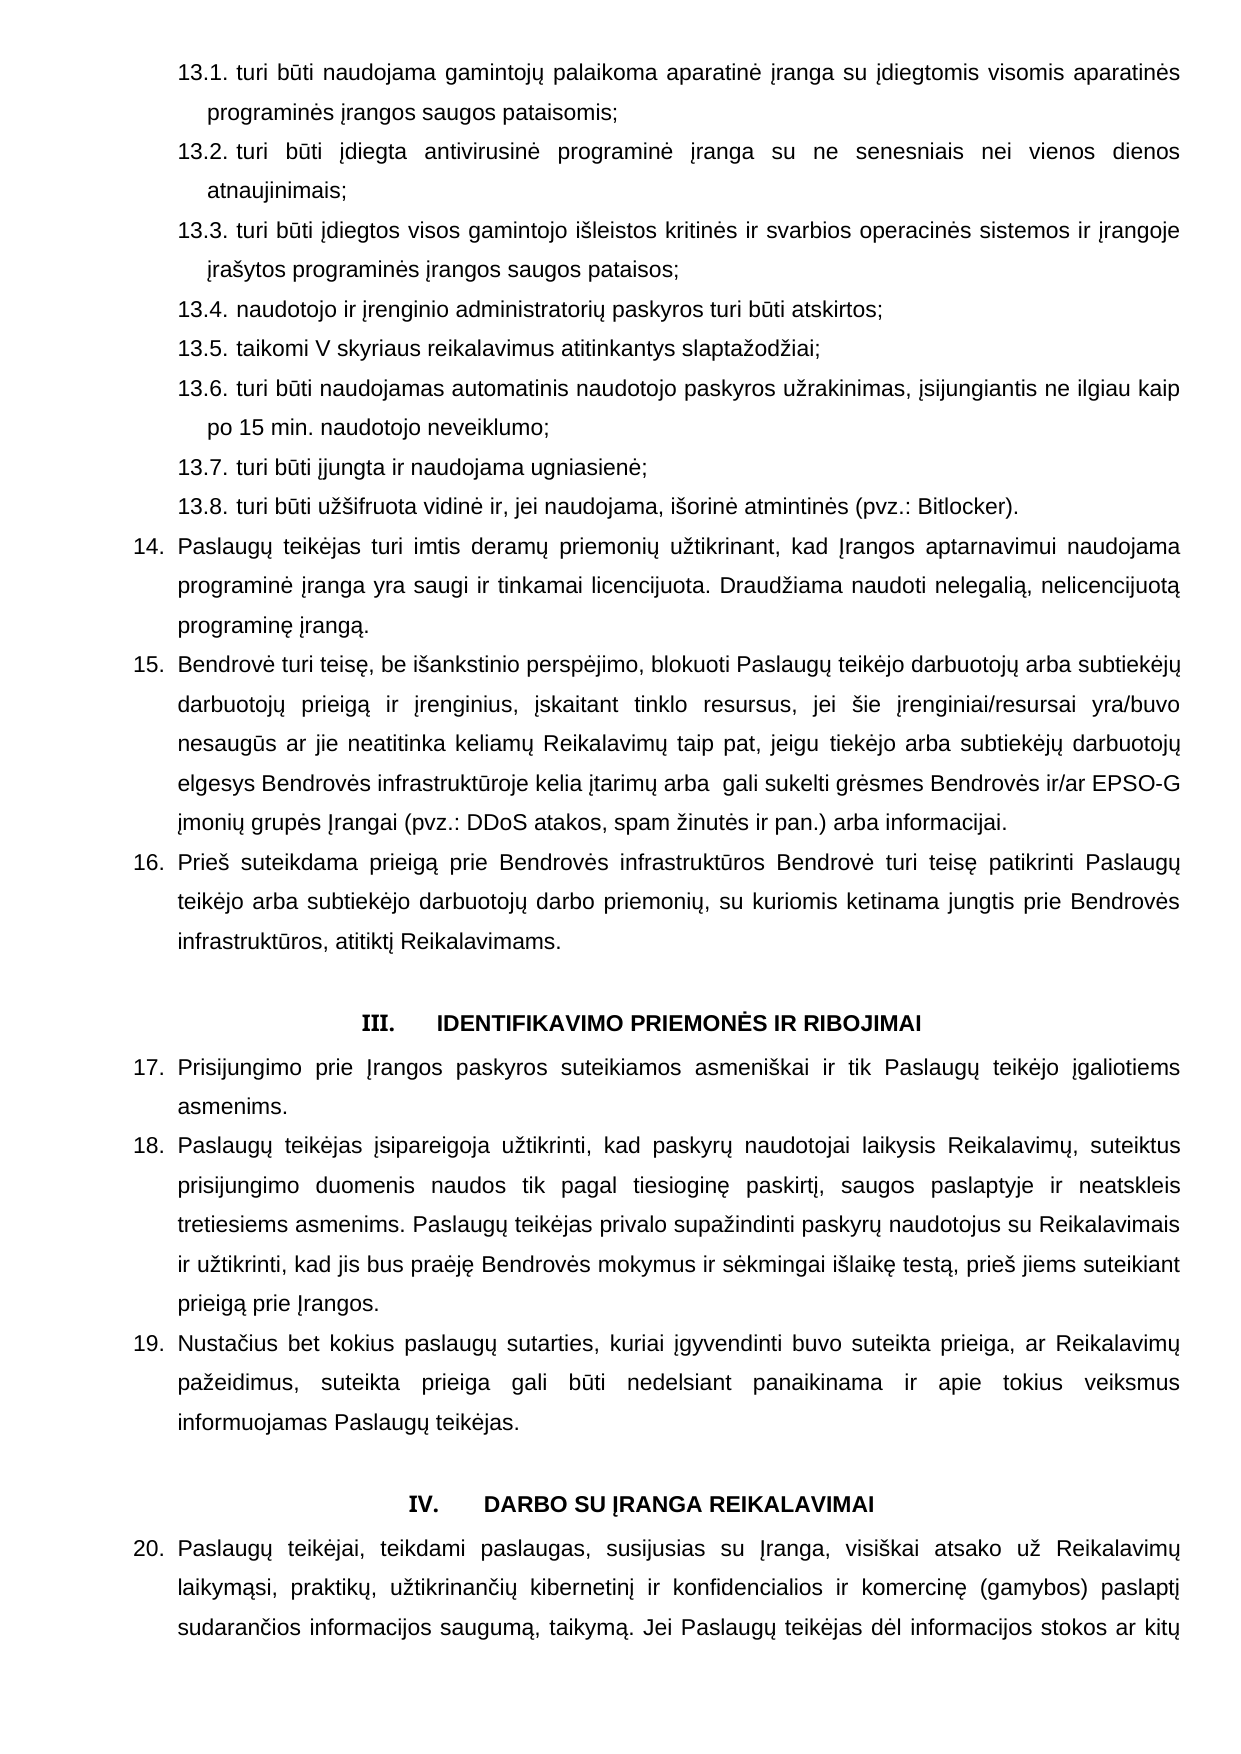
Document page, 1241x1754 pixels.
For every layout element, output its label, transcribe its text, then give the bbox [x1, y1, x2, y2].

list Bendrovė turi teisę, be išankstinio perspėjimo, blokuoti Paslaugų teikėjo darbuotojų arba subtiekėjų darbuotojų prieigą ir įrenginius, įskaitant tinklo resursus, jei šie įrenginiai/resursai yra/buvo nesaugūs ar jie neatitinka keliamų Reikalavimų taip pat, jeigu tiekėjo arba subtiekėjų darbuotojų elgesys Bendrovės infrastruktūroje kelia įtarimų arba gali sukelti grėsmes Bendrovės ir/ar EPSO-G įmonių grupės Įrangai (pvz.: DDoS atakos, spam žinutės ir pan.) arba informacijai. [133, 651, 1181, 836]
list turi būti įdiegta antivirusinė programinė įranga su ne senesniais nei vienos dienos atnaujinimais; [177, 138, 1181, 204]
list turi būti užšifruota vidinė ir, jei naudojama, išorinė atmintinės (pvz.: Bitlocker). [177, 493, 1181, 520]
list turi būti įjungta ir naudojama ugniasienė; [177, 454, 1181, 480]
list taikomi V skyriaus reikalavimus atitinkantys slaptažodžiai; [177, 335, 1181, 362]
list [133, 1534, 1181, 1640]
list naudotojo ir įrenginio administratorių paskyros turi būti atskirtos; [177, 296, 1181, 322]
list turi būti naudojama gamintojų palaikoma aparatinė įranga su įdiegtomis visomis aparatinės programinės įrangos saugos pataisomis; [177, 59, 1181, 125]
list turi būti įdiegtos visos gamintojo išleistos kritinės ir svarbios operacinės sistemos ir įrangoje įrašytos programinės įrangos saugos pataisos; [177, 217, 1181, 283]
list Paslaugų teikėjas turi imtis deramų priemonių užtikrinant, kad Įrangos aptarnavimui naudojama programinė įranga yra saugi ir tinkamai licencijuota. Draudžiama naudoti nelegalią, nelicencijuotą programinę įrangą. [133, 533, 1181, 638]
list identifikavimo priemonės ir ribojimai [102, 1007, 1181, 1038]
list Prieš suteikdama prieigą prie Bendrovės infrastruktūros Bendrovė turi teisę patikrinti Paslaugų teikėjo arba subtiekėjo darbuotojų darbo priemonių, su kuriomis ketinama jungtis prie Bendrovės infrastruktūros, atitiktį Reikalavimams. [133, 849, 1181, 954]
list Paslaugų teikėjas įsipareigoja užtikrinti, kad paskyrų naudotojai laikysis Reikalavimų, suteiktus prisijungimo duomenis naudos tik pagal tiesioginę paskirtį, saugos paslaptyje ir neatskleis tretiesiems asmenims. Paslaugų teikėjas privalo supažindinti paskyrų naudotojus su Reikalavimais ir užtikrinti, kad jis bus praėję Bendrovės mokymus ir sėkmingai išlaikę testą, prieš jiems suteikiant prieigą prie Įrangos. [133, 1132, 1181, 1317]
list Prisijungimo prie Įrangos paskyros suteikiamos asmeniškai ir tik Paslaugų teikėjo įgaliotiems asmenims. [133, 1053, 1181, 1119]
list turi būti naudojamas automatinis naudotojo paskyros užrakinimas, įsijungiantis ne ilgiau kaip po 15 min. naudotojo neveiklumo; [177, 375, 1181, 441]
list DARBO su ĮRANGA REIKALAVIMAI [102, 1488, 1181, 1519]
list Nustačius bet kokius paslaugų sutarties, kuriai įgyvendinti buvo suteikta prieiga, ar Reikalavimų pažeidimus, suteikta prieiga gali būti nedelsiant panaikinama ir apie tokius veiksmus informuojamas Paslaugų teikėjas. [133, 1330, 1181, 1435]
